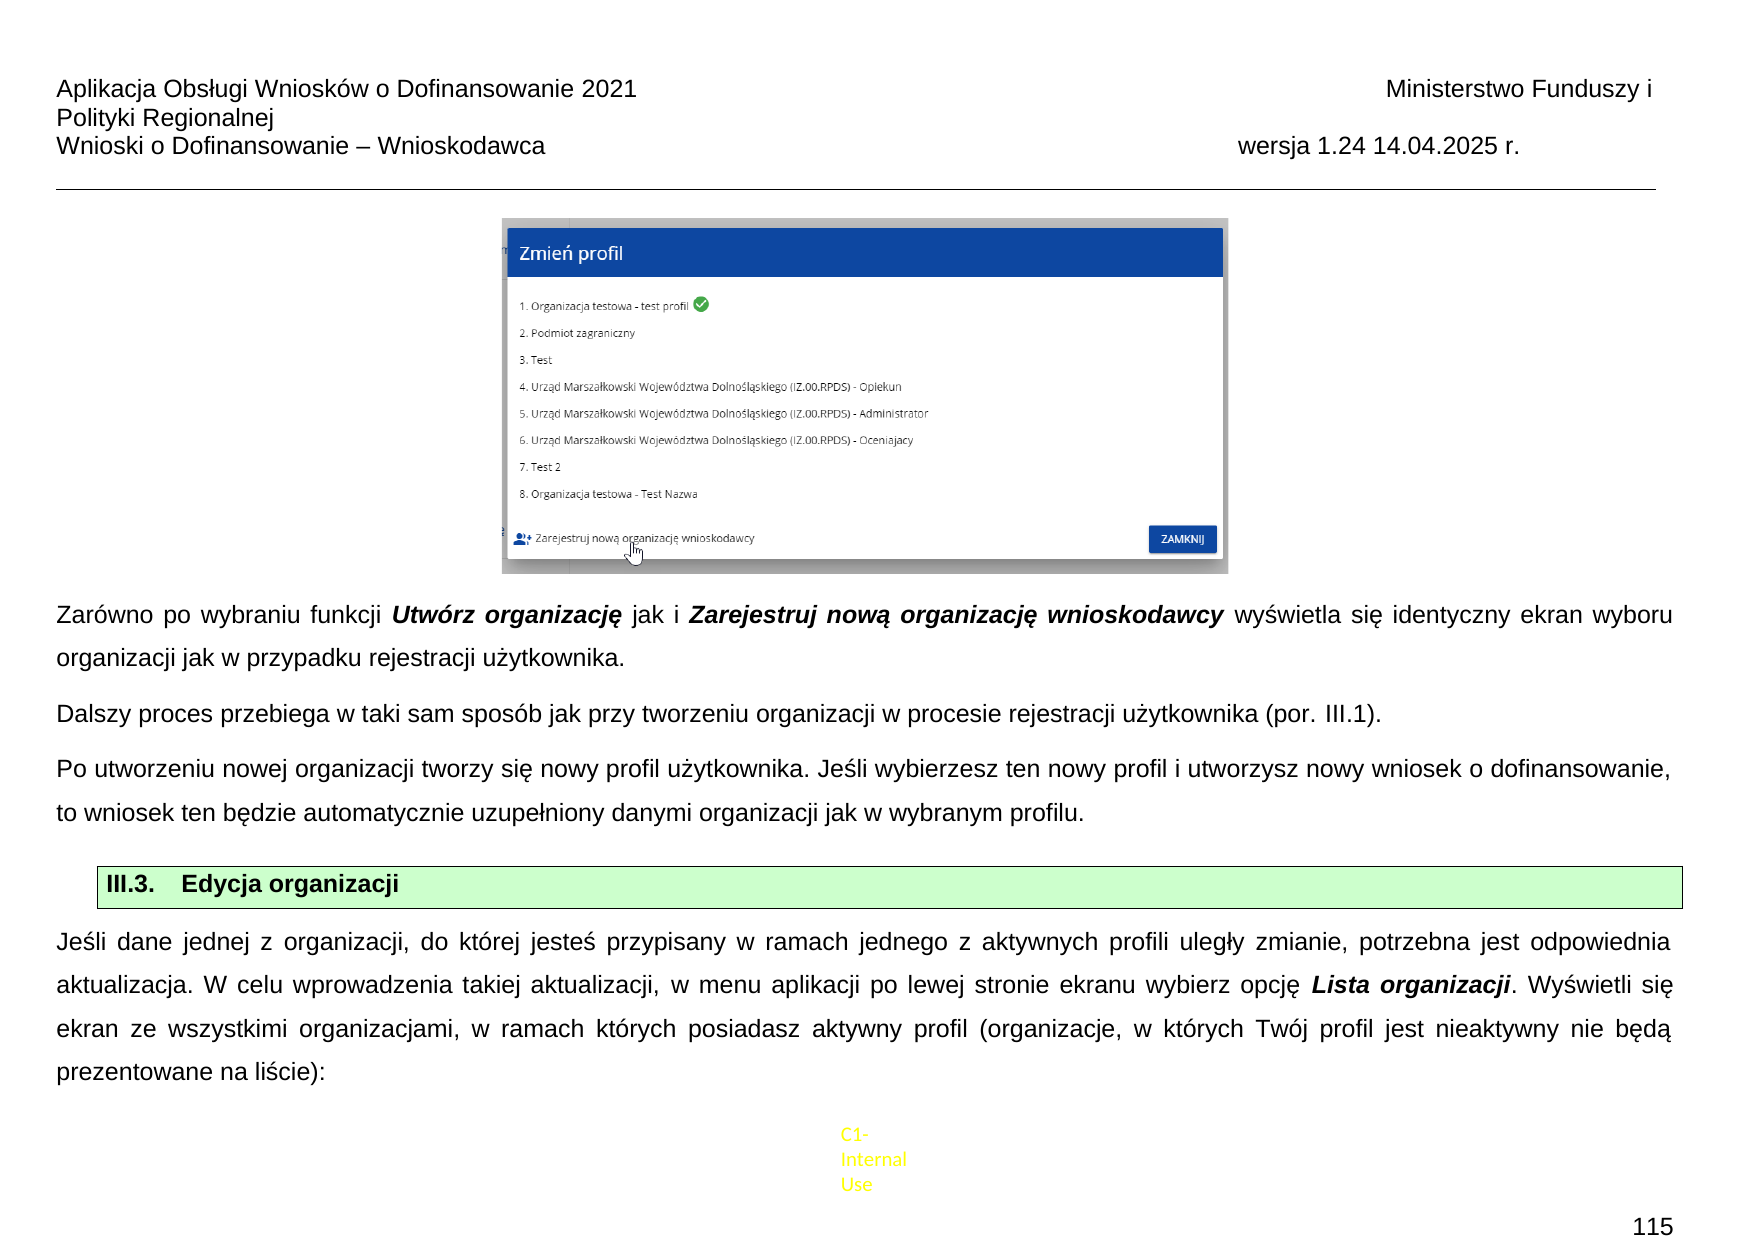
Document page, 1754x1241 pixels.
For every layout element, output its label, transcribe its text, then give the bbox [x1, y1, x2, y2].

subtitle Edycja organizacji [98, 867, 1682, 908]
text Zarówno po wybraniu funkcji Utwórz organizację jak i Zarejestruj nową organizację wnioskodawcy wyświetla się identyczny ekran wyboru organizacji jak w przypadku rejestracji użytkownika. [56, 600, 1674, 672]
text Po utworzeniu nowej organizacji tworzy się nowy profil użytkownika. Jeśli wybierzesz ten nowy profil i utworzysz nowy wniosek o dofinansowanie, to wniosek ten będzie automatycznie uzupełniony danymi organizacji jak w wybranym profilu. [56, 754, 1674, 826]
text Jeśli dane jednej z organizacji, do której jesteś przypisany w ramach jednego z aktywnych profili uległy zmianie, potrzebna jest odpowiednia aktualizacja. W celu wprowadzenia takiej aktualizacji, w menu aplikacji po lewej stronie ekranu wybierz opcję Lista organizacji. Wyświetli się ekran ze wszystkimi organizacjami, w ramach których posiadasz aktywny profil (organizacje, w których Twój profil jest nieaktywny nie będą prezentowane na liście): [56, 927, 1674, 1085]
picture [501, 218, 1229, 574]
text Dalszy proces przebiega w taki sam sposób jak przy tworzeniu organizacji w procesie rejestracji użytkownika (por. 3.1). [56, 699, 1674, 728]
